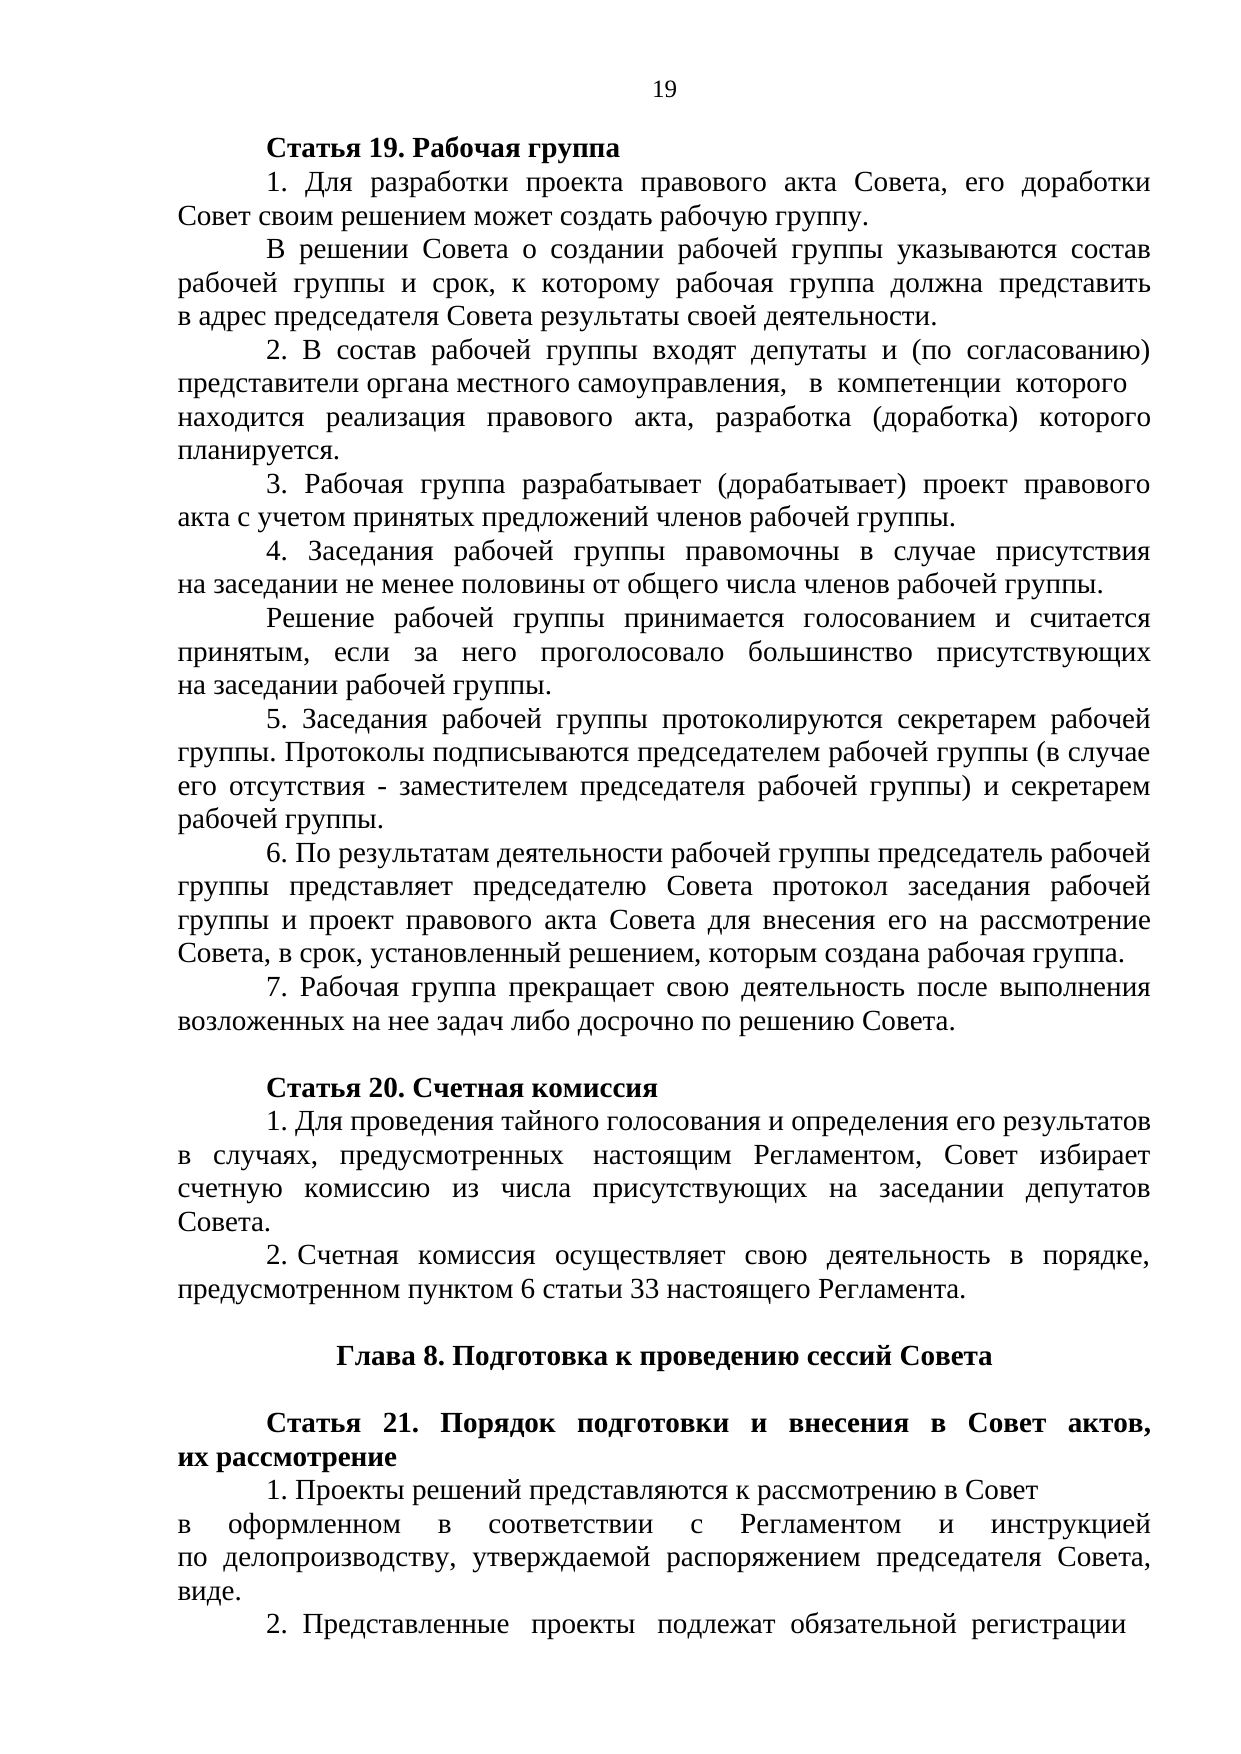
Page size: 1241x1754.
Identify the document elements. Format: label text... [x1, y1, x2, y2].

text 5. Заседания рабочей группы протоколируются секретарем рабочей группы. Протоколы подписываются председателем рабочей группы (в случае его отсутствия - заместителем председателя рабочей группы) и секретарем рабочей группы. [177, 701, 1152, 835]
text 2. Представленные проекты подлежат обязательной регистрации [177, 1606, 1152, 1640]
text 2. В состав рабочей группы входят депутаты и (по согласованию) представители органа местного самоуправления, в компетенции которого [177, 332, 1152, 399]
list Статья 19. Рабочая группа [177, 131, 1152, 164]
text 1. Проекты решений представляются к рассмотрению в Совет [177, 1472, 1152, 1506]
text Решение рабочей группы принимается голосованием и считается принятым, если за него проголосовало большинство присутствующих на заседании рабочей группы. [177, 600, 1152, 701]
title Глава 8. Подготовка к проведению сессий Совета [266, 1338, 1063, 1372]
text 2. Счетная комиссия осуществляет свою деятельность в порядке, предусмотренном пунктом 6 статьи 33 настоящего Регламента. [177, 1237, 1152, 1304]
text Статья 20. Счетная комиссия [177, 1070, 1152, 1103]
list В решении Совета о создании рабочей группы указываются состав рабочей группы и срок, к которому рабочая группа должна представить в адрес председателя Совета результаты своей деятельности. [177, 231, 1152, 332]
list 1. Для разработки проекта правового акта Совета, его доработки Совет своим решением может создать рабочую группу. [177, 164, 1152, 231]
subtitle счетную комиссию из числа присутствующих на заседании депутатов Совета. [177, 1170, 1152, 1237]
text 3. Рабочая группа разрабатывает (дорабатывает) проект правового акта с учетом принятых предложений членов рабочей группы. [177, 466, 1152, 533]
text 1. Для проведения тайного голосования и определения его результатов в случаях, предусмотренных настоящим Регламентом, Совет избирает [177, 1103, 1152, 1170]
text в оформленном в соответствии с Регламентом и инструкцией по делопроизводству, утверждаемой распоряжением председателя Совета, виде. [177, 1506, 1152, 1606]
text 7. Рабочая группа прекращает свою деятельность после выполнения возложенных на нее задач либо досрочно по решению Совета. [177, 969, 1152, 1036]
text 4. Заседания рабочей группы правомочны в случае присутствия на заседании не менее половины от общего числа членов рабочей группы. [177, 533, 1152, 600]
text находится реализация правового акта, разработка (доработка) которого планируется. [177, 399, 1152, 466]
text 6. По результатам деятельности рабочей группы председатель рабочей группы представляет председателю Совета протокол заседания рабочей группы и проект правового акта Совета для внесения его на рассмотрение Совета, в срок, установленный решением, которым создана рабочая группа. [177, 835, 1152, 969]
title Статья 21. Порядок подготовки и внесения в Совет актов, их рассмотрение [177, 1405, 1152, 1472]
